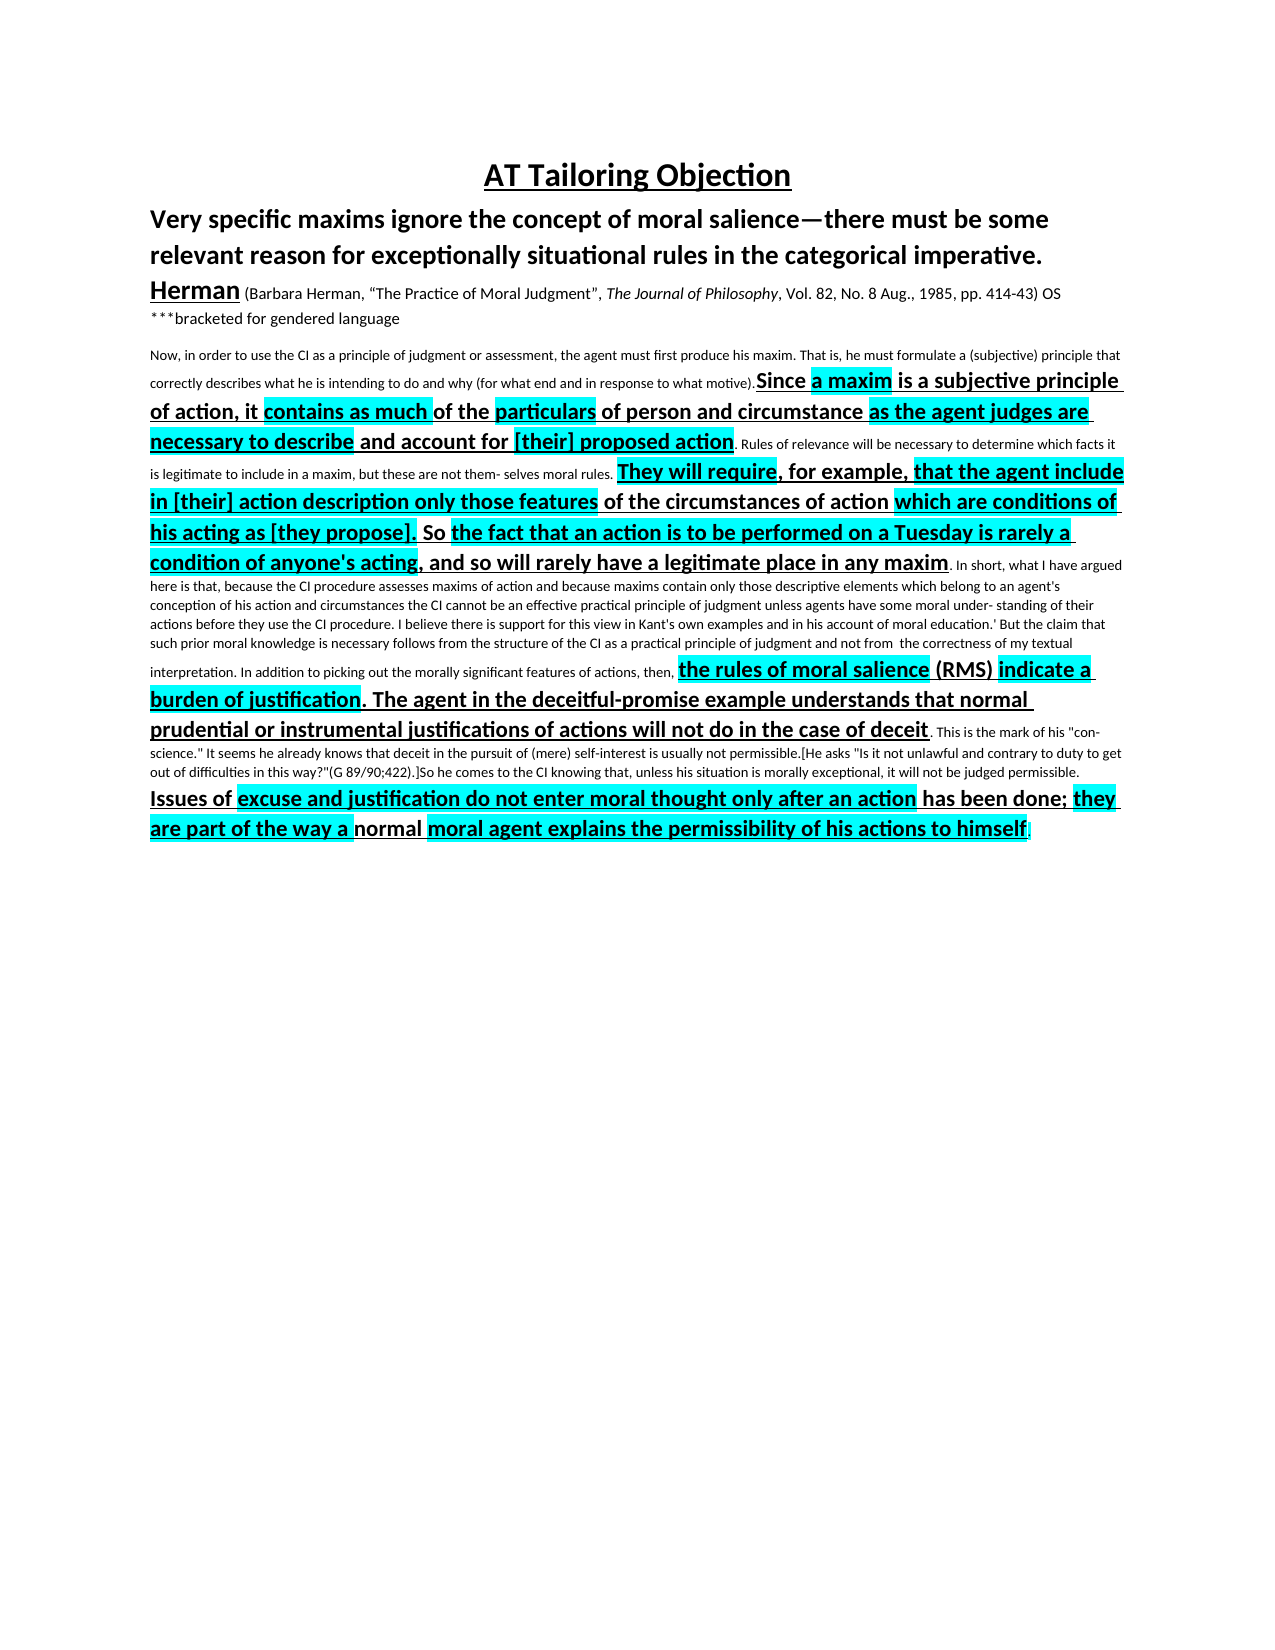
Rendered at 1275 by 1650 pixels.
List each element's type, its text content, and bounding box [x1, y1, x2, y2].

text Herman (Barbara Herman, “The Practice of Moral Judgment”, The Journal of Philosophy, Vol. 82, No. 8 Aug., 1985, pp. 414-43) OS ***bracketed for gendered language [150, 273, 1125, 328]
subtitle AT Tailoring Objection [150, 154, 1125, 195]
text Now, in order to use the CI as a principle of judgment or assessment, the agent must first produce his maxim. That is, he must formulate a (subjective) principle that correctly describes what he is intending to do and why (for what end and in response to what motive).Since a maxim is a subjective principle of action, it contains as much of the particulars of person and circumstance as the agent judges are necessary to describe and account for [their] proposed action. Rules of relevance will be necessary to determine which facts it is legitimate to include in a maxim, but these are not them- selves moral rules. They will require, for example, that the agent include in [their] action description only those features of the circumstances of action which are conditions of his acting as [they propose]. So the fact that an action is to be performed on a Tuesday is rarely a condition of anyone's acting, and so will rarely have a legitimate place in any maxim. In short, what I have argued here is that, because the CI procedure assesses maxims of action and because maxims contain only those descriptive elements which belong to an agent's conception of his action and circumstances the CI cannot be an effective practical principle of judgment unless agents have some moral under- standing of their actions before they use the CI procedure. I believe there is support for this view in Kant's own examples and in his account of moral education.' But the claim that such prior moral knowledge is necessary follows from the structure of the CI as a practical principle of judgment and not from the correctness of my textual interpretation. In addition to picking out the morally significant features of actions, then, the rules of moral salience (RMS) indicate a burden of justification. The agent in the deceitful-promise example understands that normal prudential or instrumental justifications of actions will not do in the case of deceit. This is the mark of his "con- science." It seems he already knows that deceit in the pursuit of (mere) self-interest is usually not permissible.[He asks "Is it not unlawful and contrary to duty to get out of difficulties in this way?"(G 89/90;422).]So he comes to the CI knowing that, unless his situation is morally exceptional, it will not be judged permissible. Issues of excuse and justification do not enter moral thought only after an action has been done; they are part of the way a normal moral agent explains the permissibility of his actions to himself. [150, 347, 1125, 842]
subtitle Very specific maxims ignore the concept of moral salience—there must be some relevant reason for exceptionally situational rules in the categorical imperative. [150, 202, 1125, 271]
